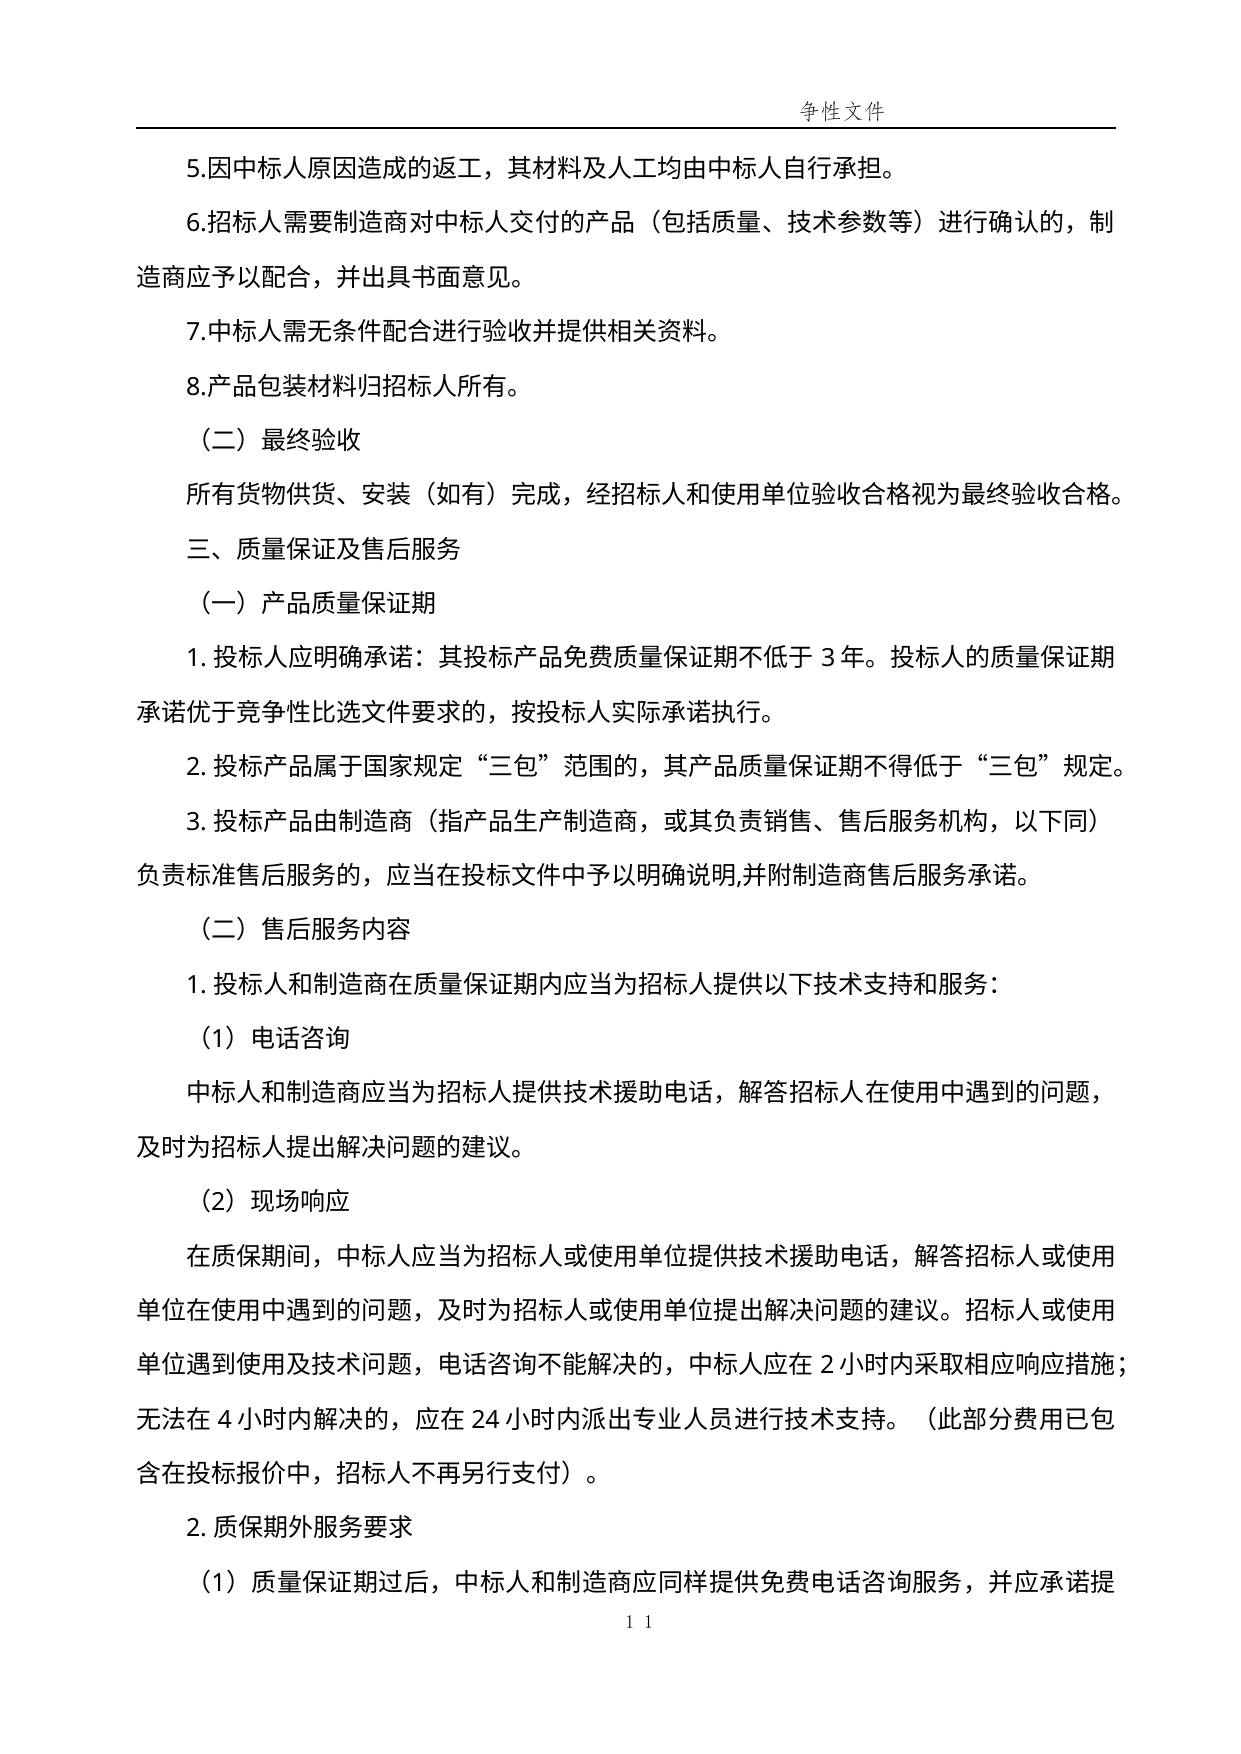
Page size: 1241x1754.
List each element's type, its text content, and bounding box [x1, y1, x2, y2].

text 中标人和制造商应当为招标人提供技术援助电话，解答招标人在使用中遇到的问题，及时为招标人提出解决问题的建议。 [136, 1073, 1116, 1163]
text 2. 投标产品属于国家规定“三包”范围的，其产品质量保证期不得低于“三包”规定。 [136, 747, 1116, 783]
text 1. 投标人和制造商在质量保证期内应当为招标人提供以下技术支持和服务： [136, 964, 1116, 1000]
text 三、质量保证及售后服务 [136, 529, 1116, 565]
text （2）现场响应 [136, 1182, 1116, 1218]
text 6.招标人需要制造商对中标人交付的产品（包括质量、技术参数等）进行确认的，制造商应予以配合，并出具书面意见。 [136, 203, 1116, 293]
text 3. 投标产品由制造商（指产品生产制造商，或其负责销售、售后服务机构，以下同）负责标准售后服务的，应当在投标文件中予以明确说明,并附制造商售后服务承诺。 [136, 801, 1116, 892]
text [136, 1562, 1116, 1598]
text 5.因中标人原因造成的返工，其材料及人工均由中标人自行承担。 [136, 148, 1116, 185]
text （1）电话咨询 [136, 1018, 1116, 1055]
text 1. 投标人应明确承诺：其投标产品免费质量保证期不低于3年。投标人的质量保证期承诺优于竞争性比选文件要求的，按投标人实际承诺执行。 [136, 638, 1116, 728]
text （二）最终验收 [136, 420, 1116, 457]
text 所有货物供货、安装（如有）完成，经招标人和使用单位验收合格视为最终验收合格。 [136, 475, 1116, 511]
text 在质保期间，中标人应当为招标人或使用单位提供技术援助电话，解答招标人或使用单位在使用中遇到的问题，及时为招标人或使用单位提出解决问题的建议。招标人或使用单位遇到使用及技术问题，电话咨询不能解决的，中标人应在2小时内采取相应响应措施；无法在4小时内解决的，应在24小时内派出专业人员进行技术支持。（此部分费用已包含在投标报价中，招标人不再另行支付）。 [136, 1236, 1116, 1490]
text 7.中标人需无条件配合进行验收并提供相关资料。 [136, 312, 1116, 348]
text （二）售后服务内容 [136, 910, 1116, 946]
text （一）产品质量保证期 [136, 583, 1116, 620]
text 8.产品包装材料归招标人所有。 [136, 366, 1116, 402]
text 2. 质保期外服务要求 [136, 1508, 1116, 1544]
